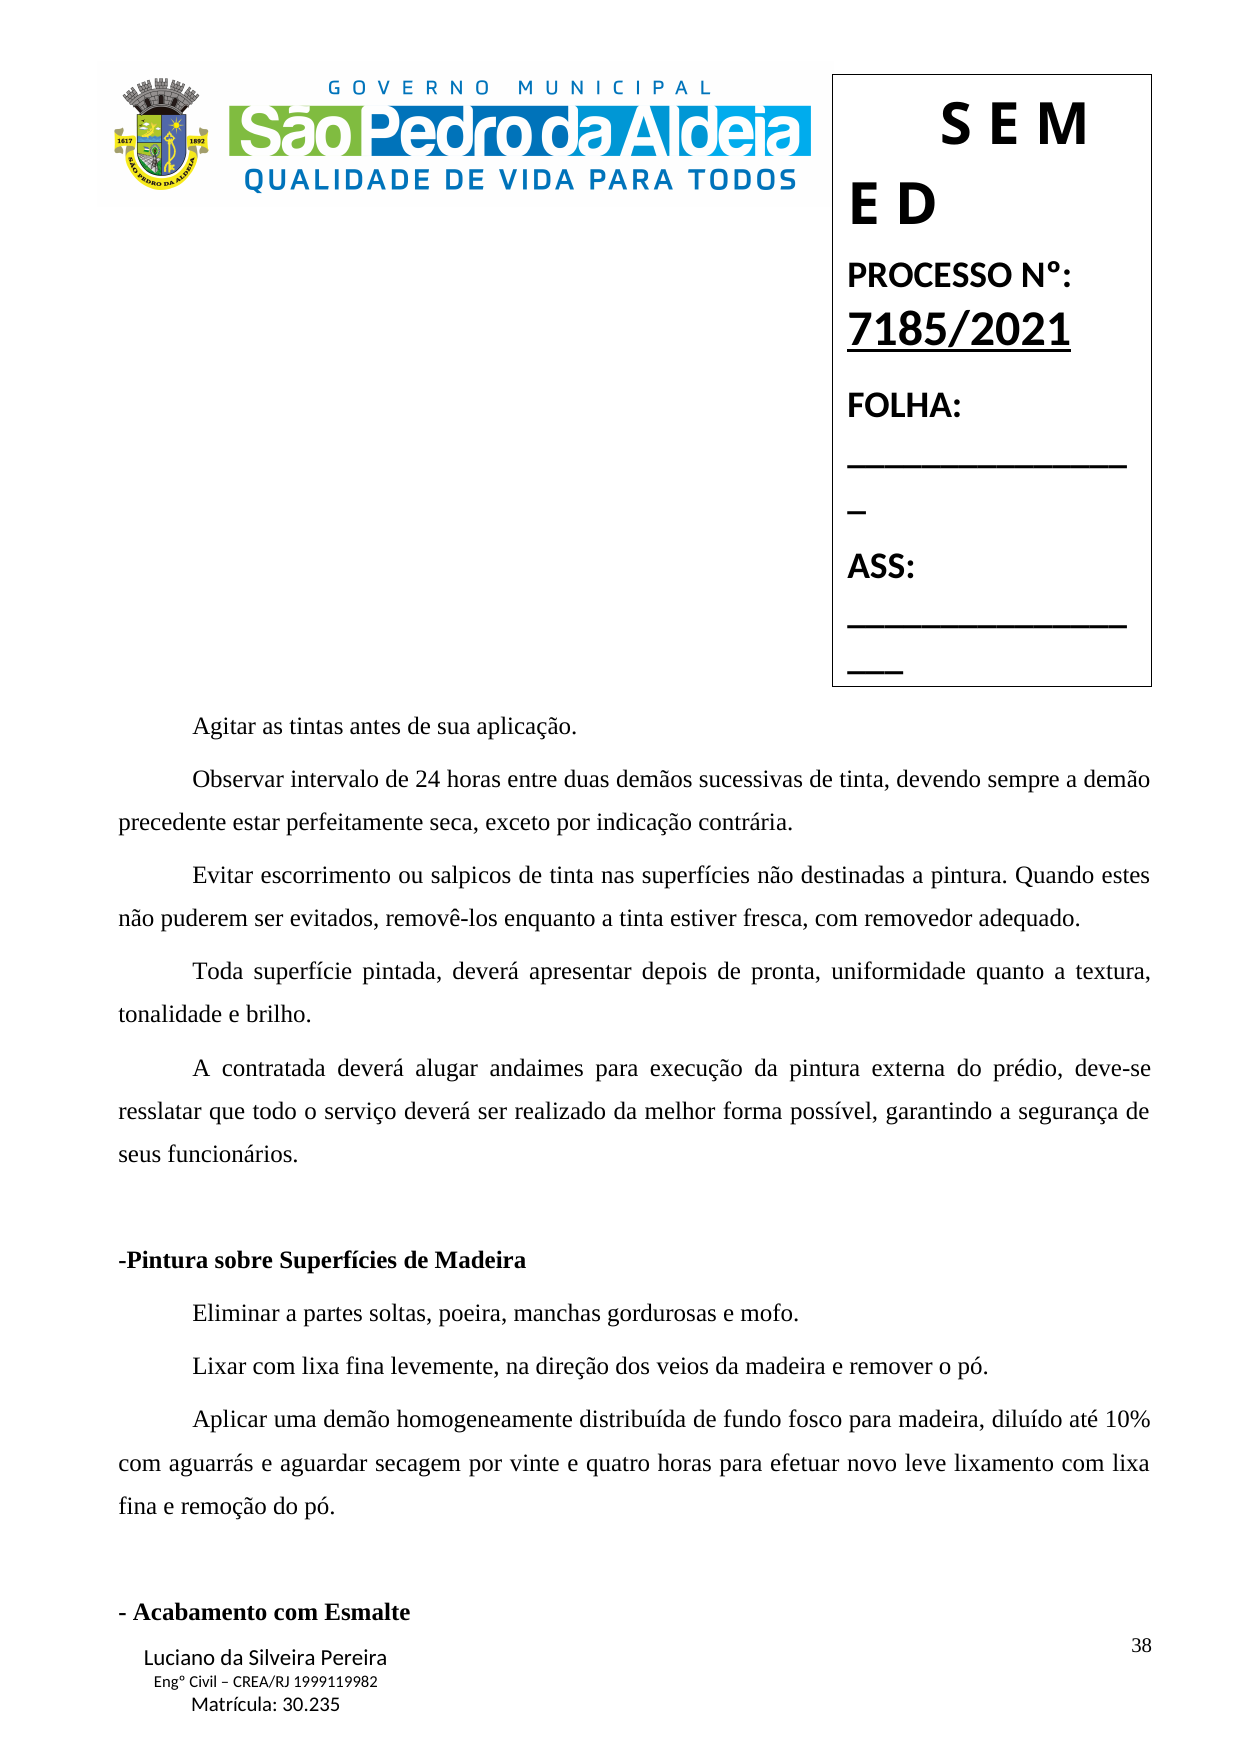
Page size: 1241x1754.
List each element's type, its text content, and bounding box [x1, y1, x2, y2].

text A contratada deverá alugar andaimes para execução da pintura externa do prédio, deve-se resslatar que todo o serviço deverá ser realizado da melhor forma possível, garantindo a segurança de seus funcionários. [118, 1053, 1152, 1168]
text Aplicar uma demão homogeneamente distribuída de fundo fosco para madeira, diluído até 10% com aguarrás e aguardar secagem por vinte e quatro horas para efetuar novo leve lixamento com lixa fina e remoção do pó. [118, 1404, 1152, 1519]
text Evitar escorrimento ou salpicos de tinta nas superfícies não destinadas a pintura. Quando estes não puderem ser evitados, removê-los enquanto a tinta estiver fresca, com removedor adequado. [118, 860, 1152, 932]
text Agitar as tintas antes de sua aplicação. [118, 711, 1152, 739]
text Toda superfície pintada, deverá apresentar depois de pronta, uniformidade quanto a textura, tonalidade e brilho. [118, 956, 1152, 1028]
text Observar intervalo de 24 horas entre duas demãos sucessivas de tinta, devendo sempre a demão precedente estar perfeitamente seca, exceto por indicação contrária. [118, 764, 1152, 836]
picture [96, 61, 835, 207]
list -Pintura sobre Superfícies de Madeira [118, 1245, 1152, 1274]
text Lixar com lixa fina levemente, na direção dos veios da madeira e remover o pó. [118, 1351, 1152, 1380]
text Eliminar a partes soltas, poeira, manchas gordurosas e mofo. [118, 1298, 1152, 1327]
list - Acabamento com Esmalte [118, 1597, 1152, 1626]
